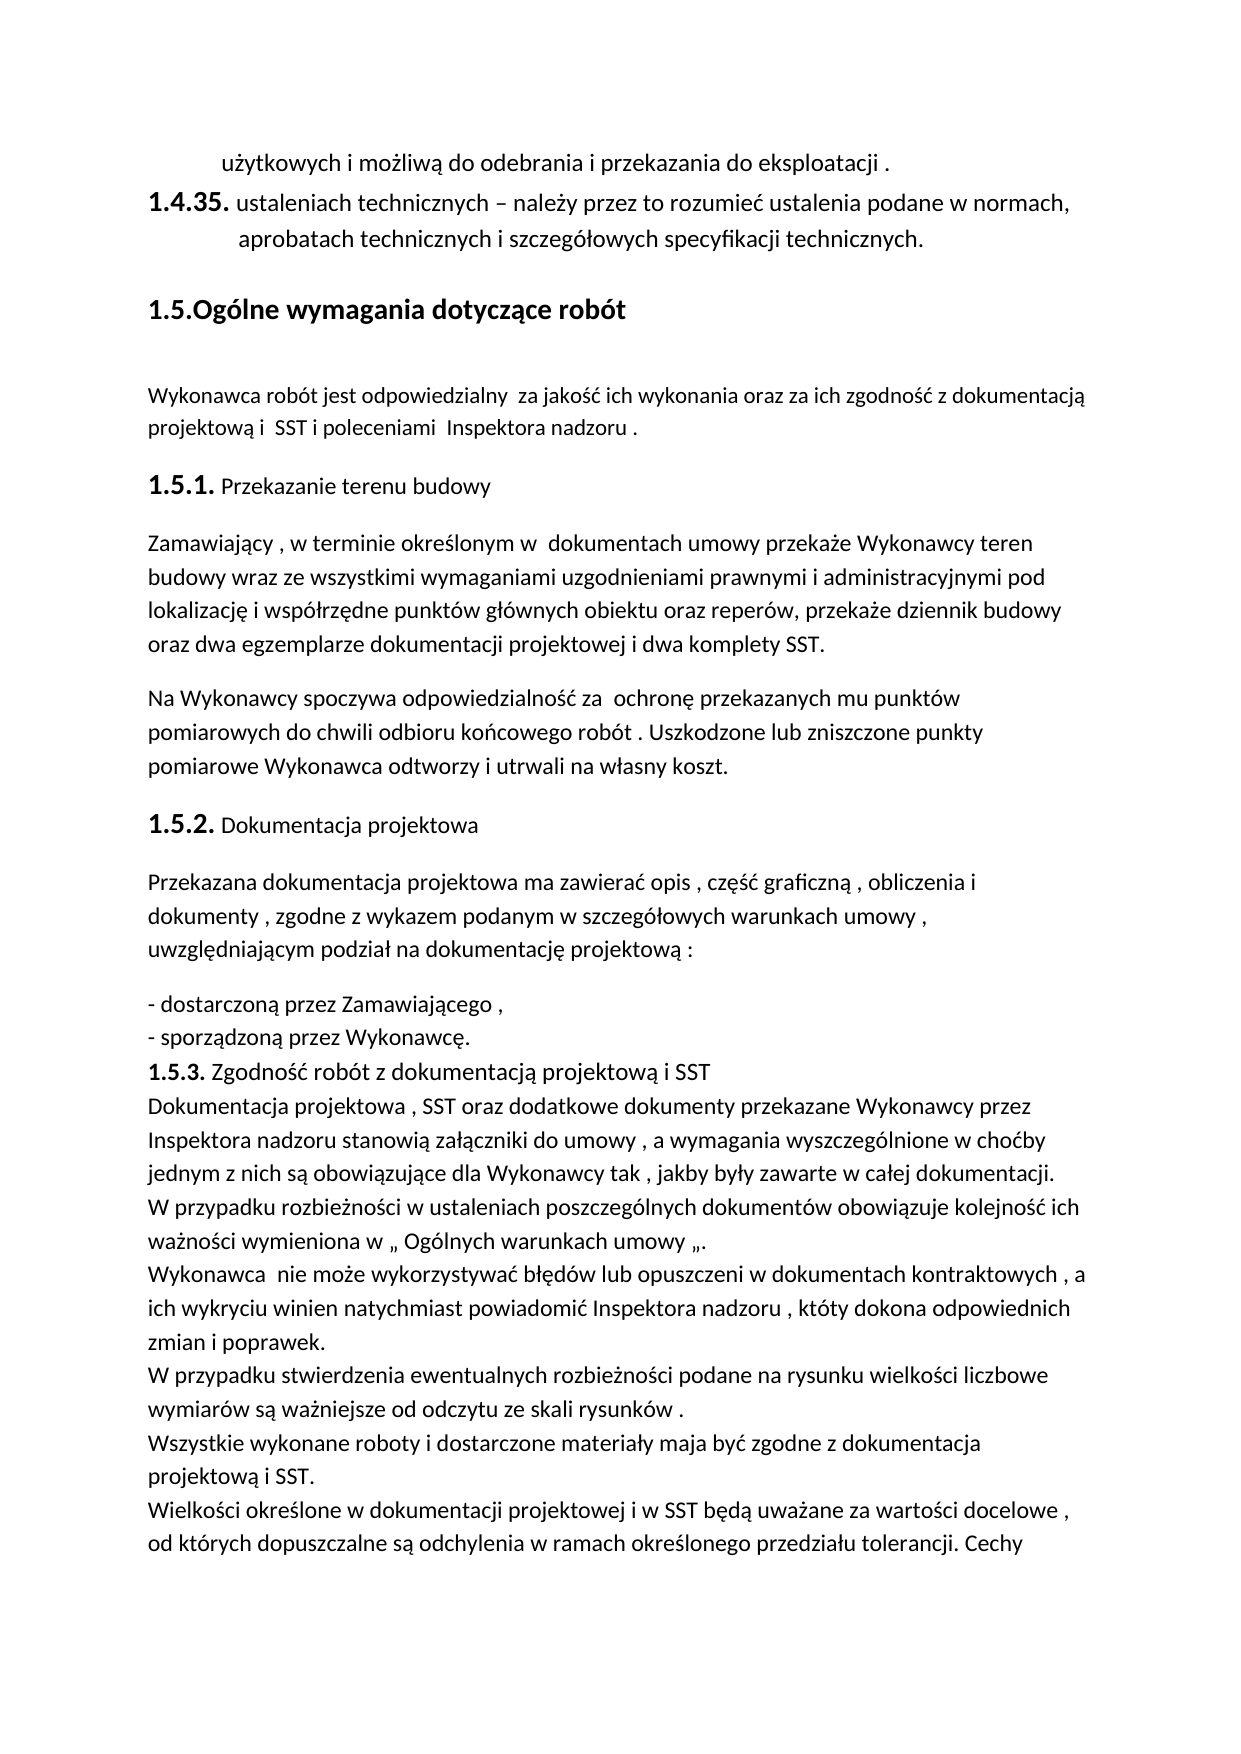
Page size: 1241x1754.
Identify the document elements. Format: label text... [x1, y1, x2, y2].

text 1.5.Ogólne wymagania dotyczące robót [148, 291, 1093, 327]
text Zamawiający , w terminie określonym w dokumentach umowy przekaże Wykonawcy teren budowy wraz ze wszystkimi wymaganiami uzgodnieniami prawnymi i administracyjnymi pod lokalizację i współrzędne punktów głównych obiektu oraz reperów, przekaże dziennik budowy oraz dwa egzemplarze dokumentacji projektowej i dwa komplety SST. [148, 528, 1093, 658]
text Wykonawca nie może wykorzystywać błędów lub opuszczeni w dokumentach kontraktowych , a ich wykryciu winien natychmiast powiadomić Inspektora nadzoru , któty dokona odpowiednich zmian i poprawek. [148, 1259, 1093, 1356]
text Przekazana dokumentacja projektowa ma zawierać opis , część graficzną , obliczenia i dokumenty , zgodne z wykazem podanym w szczegółowych warunkach umowy , uwzględniającym podział na dokumentację projektową : [148, 867, 1093, 964]
text - dostarczoną przez Zamawiającego , [148, 989, 1093, 1018]
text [148, 1495, 1093, 1558]
text aprobatach technicznych i szczegółowych specyfikacji technicznych. [148, 223, 1093, 254]
text 1.5.1. Przekazanie terenu budowy [148, 466, 1093, 502]
text Wykonawca robót jest odpowiedzialny za jakość ich wykonania oraz za ich zgodność z dokumentacją projektową i SST i poleceniami Inspektora nadzoru . [148, 381, 1093, 441]
text W przypadku stwierdzenia ewentualnych rozbieżności podane na rysunku wielkości liczbowe wymiarów są ważniejsze od odczytu ze skali rysunków . [148, 1360, 1093, 1423]
text Wszystkie wykonane roboty i dostarczone materiały maja być zgodne z dokumentacja projektową i SST. [148, 1428, 1093, 1491]
text użytkowych i możliwą do odebrania i przekazania do eksploatacji . [148, 148, 1093, 178]
text - sporządzoną przez Wykonawcę. [148, 1022, 1093, 1052]
text 1.4.35. ustaleniach technicznych – należy przez to rozumieć ustalenia podane w normach, [148, 183, 1093, 218]
text W przypadku rozbieżności w ustaleniach poszczególnych dokumentów obowiązuje kolejność ich ważności wymieniona w „ Ogólnych warunkach umowy „. [148, 1192, 1093, 1255]
text Na Wykonawcy spoczywa odpowiedzialność za ochronę przekazanych mu punktów pomiarowych do chwili odbioru końcowego robót . Uszkodzone lub zniszczone punkty pomiarowe Wykonawca odtworzy i utrwali na własny koszt. [148, 683, 1093, 780]
text 1.5.3. Zgodność robót z dokumentacją projektową i SST [148, 1056, 1093, 1087]
text 1.5.2. Dokumentacja projektowa [148, 805, 1093, 841]
text Dokumentacja projektowa , SST oraz dodatkowe dokumenty przekazane Wykonawcy przez Inspektora nadzoru stanowią załączniki do umowy , a wymagania wyszczególnione w choćby jednym z nich są obowiązujące dla Wykonawcy tak , jakby były zawarte w całej dokumentacji. [148, 1091, 1093, 1188]
